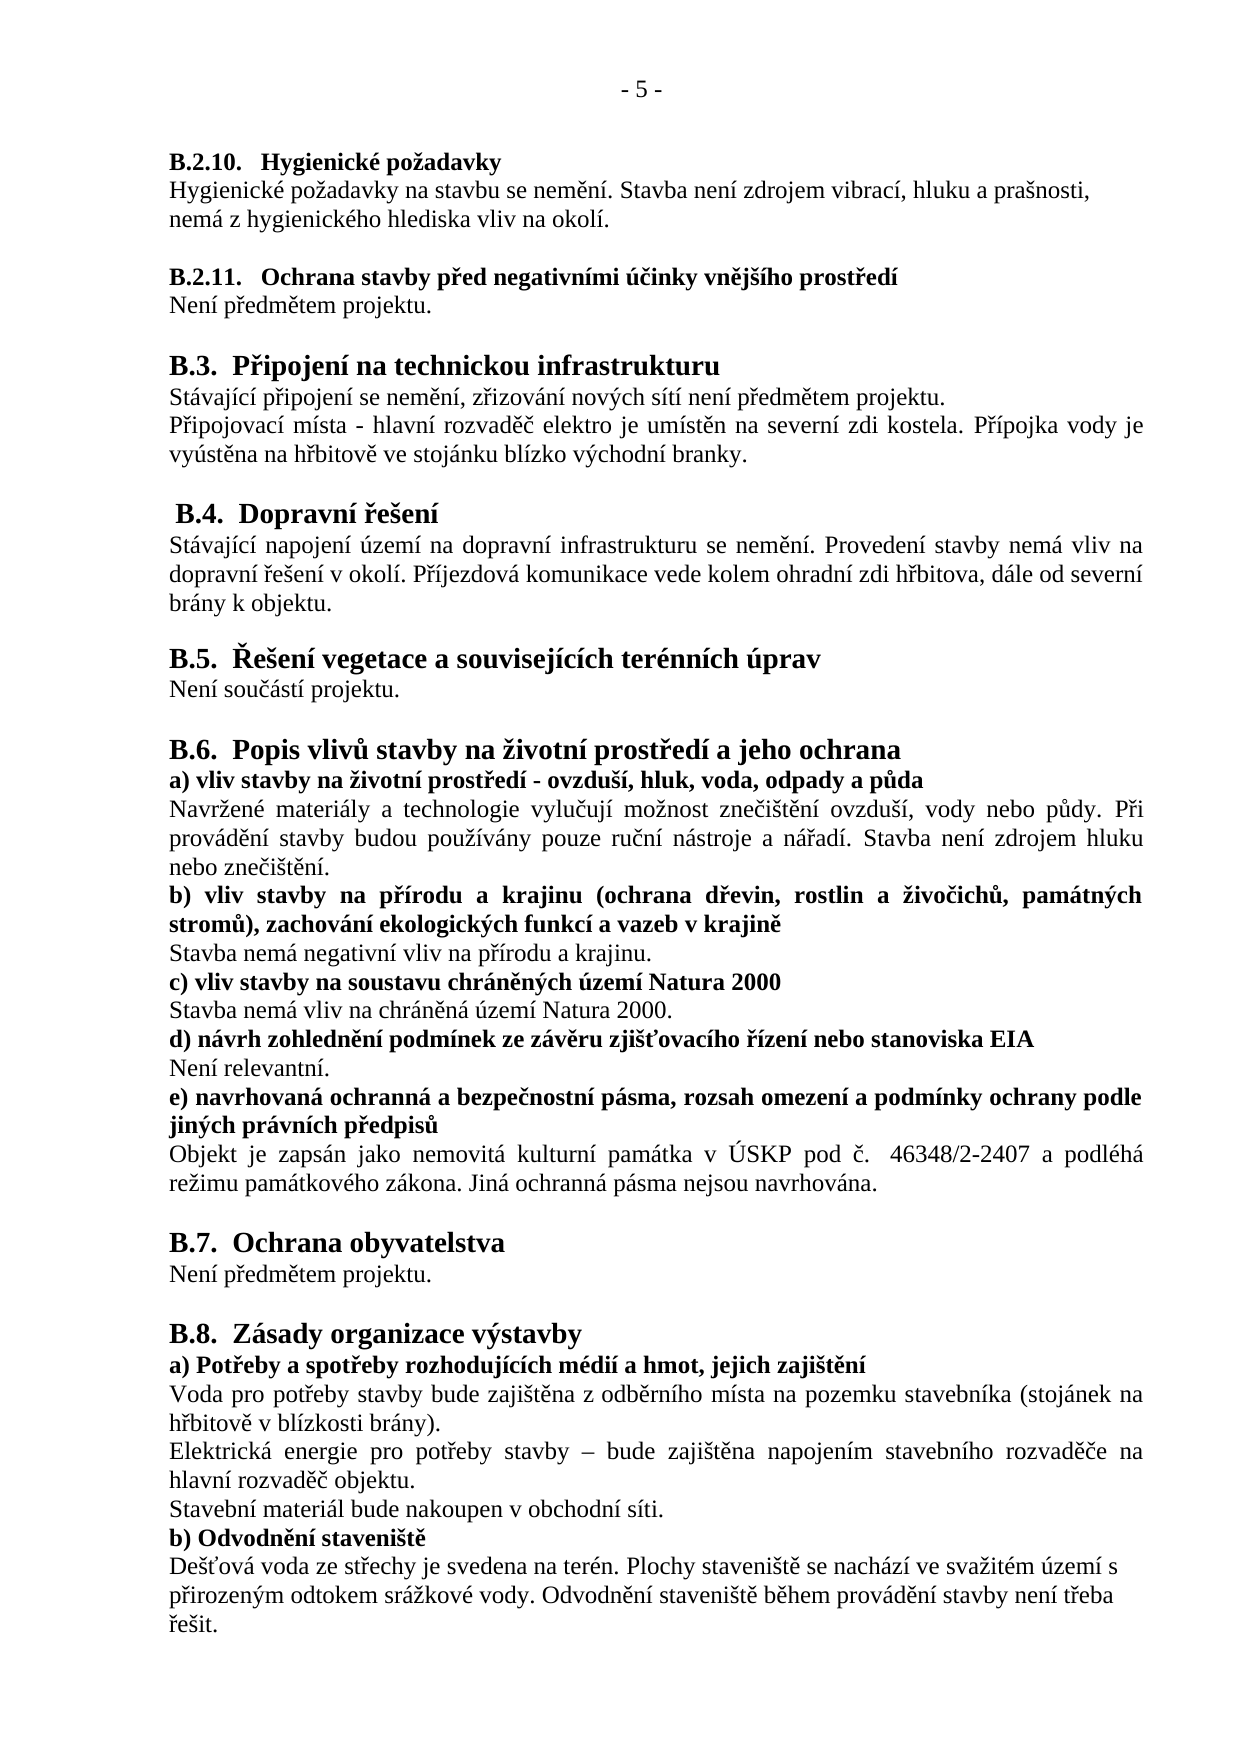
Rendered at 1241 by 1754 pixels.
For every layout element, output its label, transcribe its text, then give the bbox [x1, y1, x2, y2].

text Stavba nemá negativní vliv na přírodu a krajinu. [169, 938, 1144, 967]
text Připojovací místa - hlavní rozvaděč elektro je umístěn na severní zdi kostela. Přípojka vody je vyústěna na hřbitově ve stojánku blízko východní branky. [169, 410, 1144, 468]
text B.7. Ochrana obyvatelstva [169, 1226, 1144, 1259]
text Elektrická energie pro potřeby stavby – bude zajištěna napojením stavebního rozvaděče na hlavní rozvaděč objektu. [169, 1436, 1144, 1494]
text B.3. Připojení na technickou infrastrukturu [169, 348, 1144, 382]
text b) Odvodnění staveniště [169, 1523, 1144, 1551]
text Není předmětem projektu. [169, 291, 1144, 319]
text B.2.11. Ochrana stavby před negativními účinky vnějšího prostředí [169, 262, 1144, 291]
text Stávající připojení se nemění, zřizování nových sítí není předmětem projektu. [169, 382, 1144, 410]
text b) vliv stavby na přírodu a krajinu (ochrana dřevin, rostlin a živočichů, památných stromů), zachování ekologických funkcí a vazeb v krajině [169, 881, 1144, 938]
text Navržené materiály a technologie vylučují možnost znečištění ovzduší, vody nebo půdy. Při provádění stavby budou používány pouze ruční nástroje a nářadí. Stavba není zdrojem hluku nebo znečištění. [169, 794, 1144, 881]
text B.2.10. Hygienické požadavky [169, 147, 1144, 176]
text e) navrhovaná ochranná a bezpečnostní pásma, rozsah omezení a podmínky ochrany podle jiných právních předpisů [169, 1082, 1144, 1139]
text Voda pro potřeby stavby bude zajištěna z odběrního místa na pozemku stavebníka (stojánek na hřbitově v blízkosti brány). [169, 1379, 1144, 1436]
text B.6. Popis vlivů stavby na životní prostředí a jeho ochrana [169, 732, 1144, 766]
text Dešťová voda ze střechy je svedena na terén. Plochy staveniště se nachází ve svažitém území s přirozeným odtokem srážkové vody. Odvodnění staveniště během provádění stavby není třeba řešit. [169, 1551, 1144, 1638]
text B.4. Dopravní řešení [169, 497, 1144, 530]
text Hygienické požadavky na stavbu se nemění. Stavba není zdrojem vibrací, hluku a prašnosti, nemá z hygienického hlediska vliv na okolí. [169, 176, 1144, 233]
text a) Potřeby a spotřeby rozhodujících médií a hmot, jejich zajištění [169, 1350, 1144, 1379]
text c) vliv stavby na soustavu chráněných území Natura 2000 [169, 967, 1144, 996]
text B.5. Řešení vegetace a souvisejících terénních úprav [169, 641, 1144, 674]
text Není předmětem projektu. [169, 1259, 1144, 1288]
text Stavba nemá vliv na chráněná území Natura 2000. [169, 996, 1144, 1024]
text Stávající napojení území na dopravní infrastrukturu se nemění. Provedení stavby nemá vliv na dopravní řešení v okolí. Příjezdová komunikace vede kolem ohradní zdi hřbitova, dále od severní brány k objektu. [169, 530, 1144, 617]
text B.8. Zásady organizace výstavby [169, 1317, 1144, 1350]
text Objekt je zapsán jako nemovitá kulturní památka v ÚSKP pod č. 46348/2-2407 a podléhá režimu památkového zákona. Jiná ochranná pásma nejsou navrhována. [169, 1139, 1144, 1197]
text a) vliv stavby na životní prostředí - ovzduší, hluk, voda, odpady a půda [169, 766, 1144, 794]
text Stavební materiál bude nakoupen v obchodní síti. [169, 1494, 1144, 1523]
text d) návrh zohlednění podmínek ze závěru zjišťovacího řízení nebo stanoviska EIA [169, 1024, 1144, 1053]
text Není relevantní. [169, 1053, 1144, 1082]
text Není součástí projektu. [169, 674, 1144, 703]
